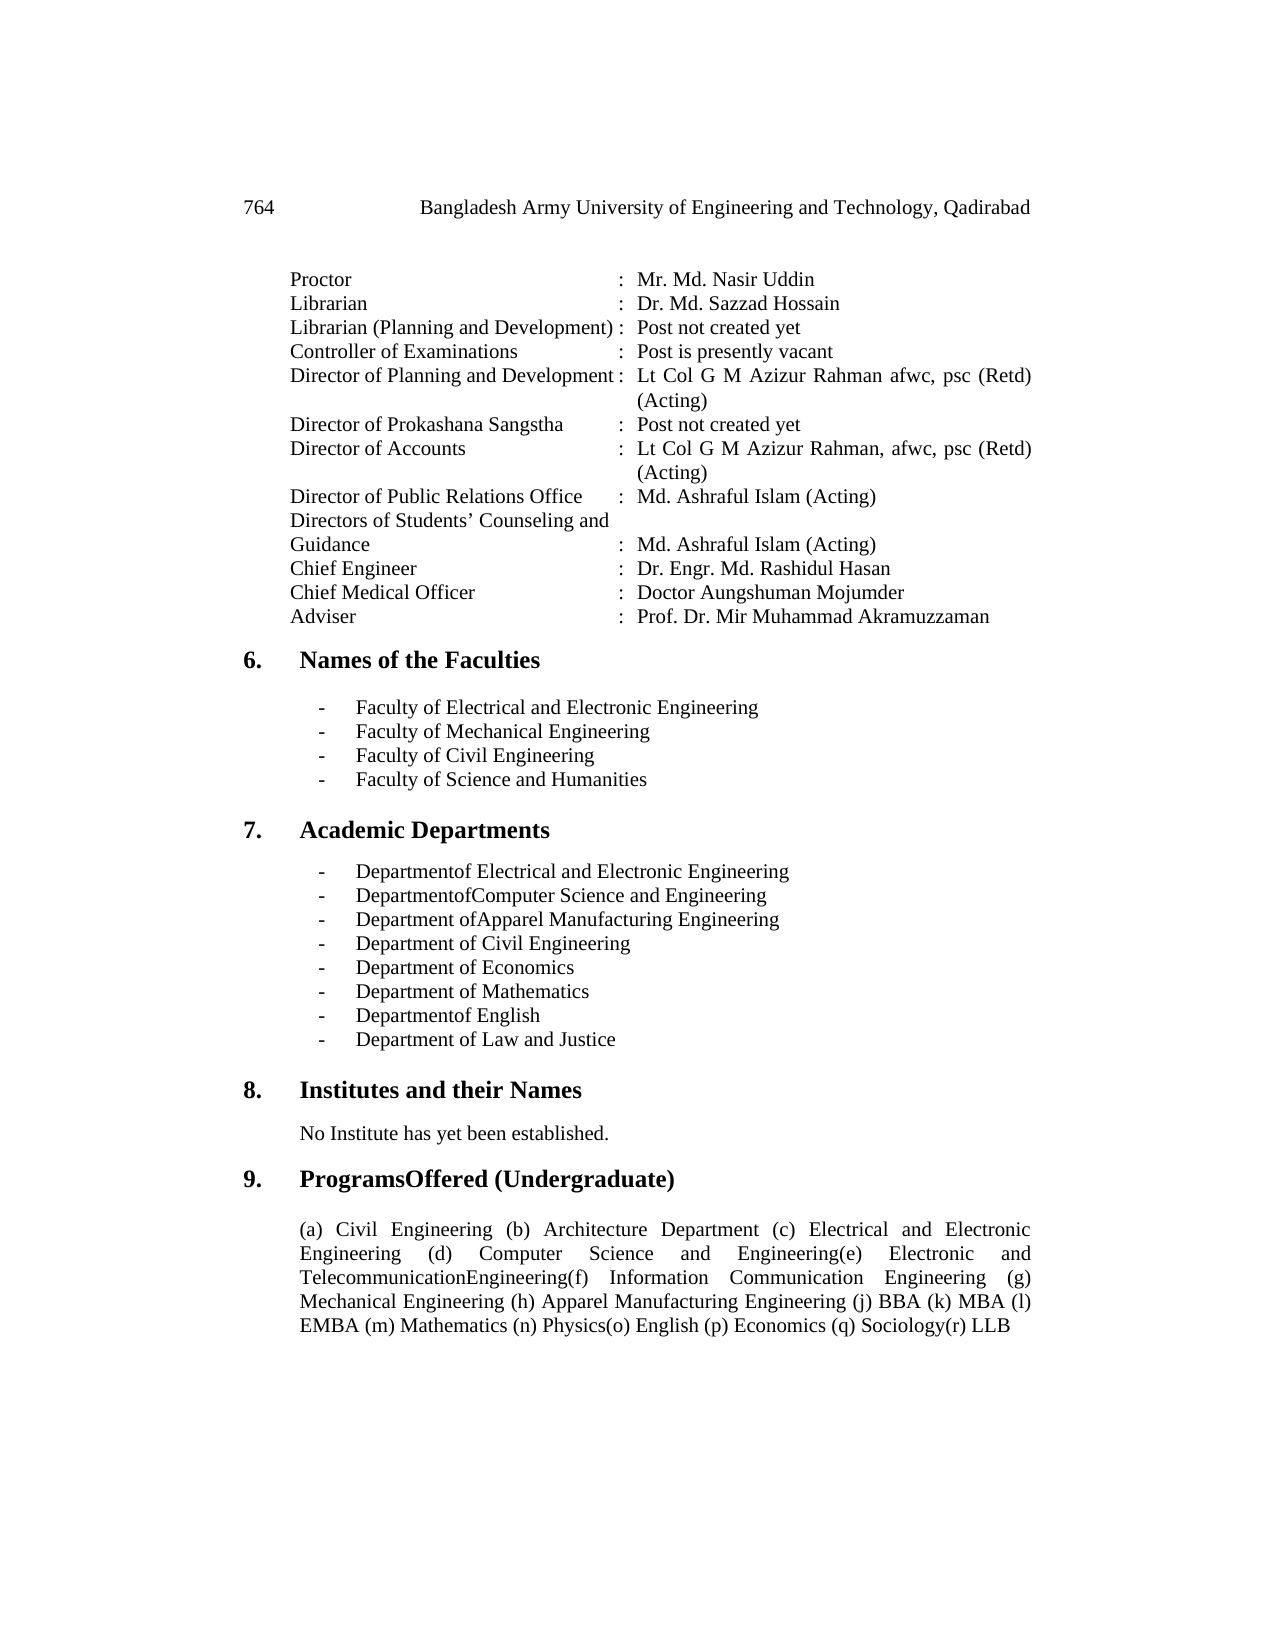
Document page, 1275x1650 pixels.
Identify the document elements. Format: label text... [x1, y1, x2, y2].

text Proctor : Mr. Md. Nasir Uddin [290, 267, 1032, 291]
text Guidance : Md. Ashraful Islam (Acting) [290, 532, 1032, 556]
list Faculty of Mechanical Engineering [318, 719, 1032, 743]
list Department of Civil Engineering [318, 931, 1032, 955]
text Director of Prokashana Sangstha : Post not created yet [290, 412, 1032, 436]
text 9. ProgramsOffered (Undergraduate) [243, 1164, 1032, 1193]
text Adviser : Prof. Dr. Mir Muhammad Akramuzzaman [290, 604, 1032, 628]
text Chief Medical Officer : Doctor Aungshuman Mojumder [290, 580, 1032, 604]
text 6. Names of the Faculties [243, 645, 1032, 674]
list Faculty of Electrical and Electronic Engineering [318, 695, 1032, 719]
text 8. Institutes and their Names [243, 1075, 1032, 1104]
text Controller of Examinations : Post is presently vacant [290, 339, 1032, 363]
list Department of Law and Justice [318, 1027, 1032, 1051]
list Faculty of Civil Engineering [318, 743, 1032, 767]
text Chief Engineer : Dr. Engr. Md. Rashidul Hasan [290, 556, 1032, 580]
text Librarian : Dr. Md. Sazzad Hossain [290, 291, 1032, 315]
text (a) Civil Engineering (b) Architecture Department (c) Electrical and Electronic Engineering (d) Computer Science and Engineering(e) Electronic and TelecommunicationEngineering(f) Information Communication Engineering (g) Mechanical Engineering (h) Apparel Manufacturing Engineering (j) BBA (k) MBA (l) EMBA (m) Mathematics (n) Physics(o) English (p) Economics (q) Sociology(r) LLB [299, 1217, 1032, 1337]
text No Institute has yet been established. [243, 1121, 1032, 1145]
text Librarian (Planning and Development) : Post not created yet [290, 315, 1032, 339]
list Department of Mathematics [318, 979, 1032, 1003]
list DepartmentofComputer Science and Engineering [318, 883, 1032, 907]
list Department ofApparel Manufacturing Engineering [318, 907, 1032, 931]
list Faculty of Science and Humanities [318, 767, 1032, 791]
text 7. Academic Departments [243, 816, 1032, 844]
text Directors of Students’ Counseling and [290, 508, 1032, 532]
list Departmentof Electrical and Electronic Engineering [318, 859, 1032, 883]
list Department of Economics [318, 955, 1032, 979]
text Director of Public Relations Office : Md. Ashraful Islam (Acting) [290, 484, 1032, 508]
list Departmentof English [318, 1003, 1032, 1027]
text Director of Planning and Development : Lt Col G M Azizur Rahman afwc, psc (Retd) (Acting) [290, 363, 1032, 412]
text Director of Accounts : Lt Col G M Azizur Rahman, afwc, psc (Retd) (Acting) [290, 436, 1032, 484]
